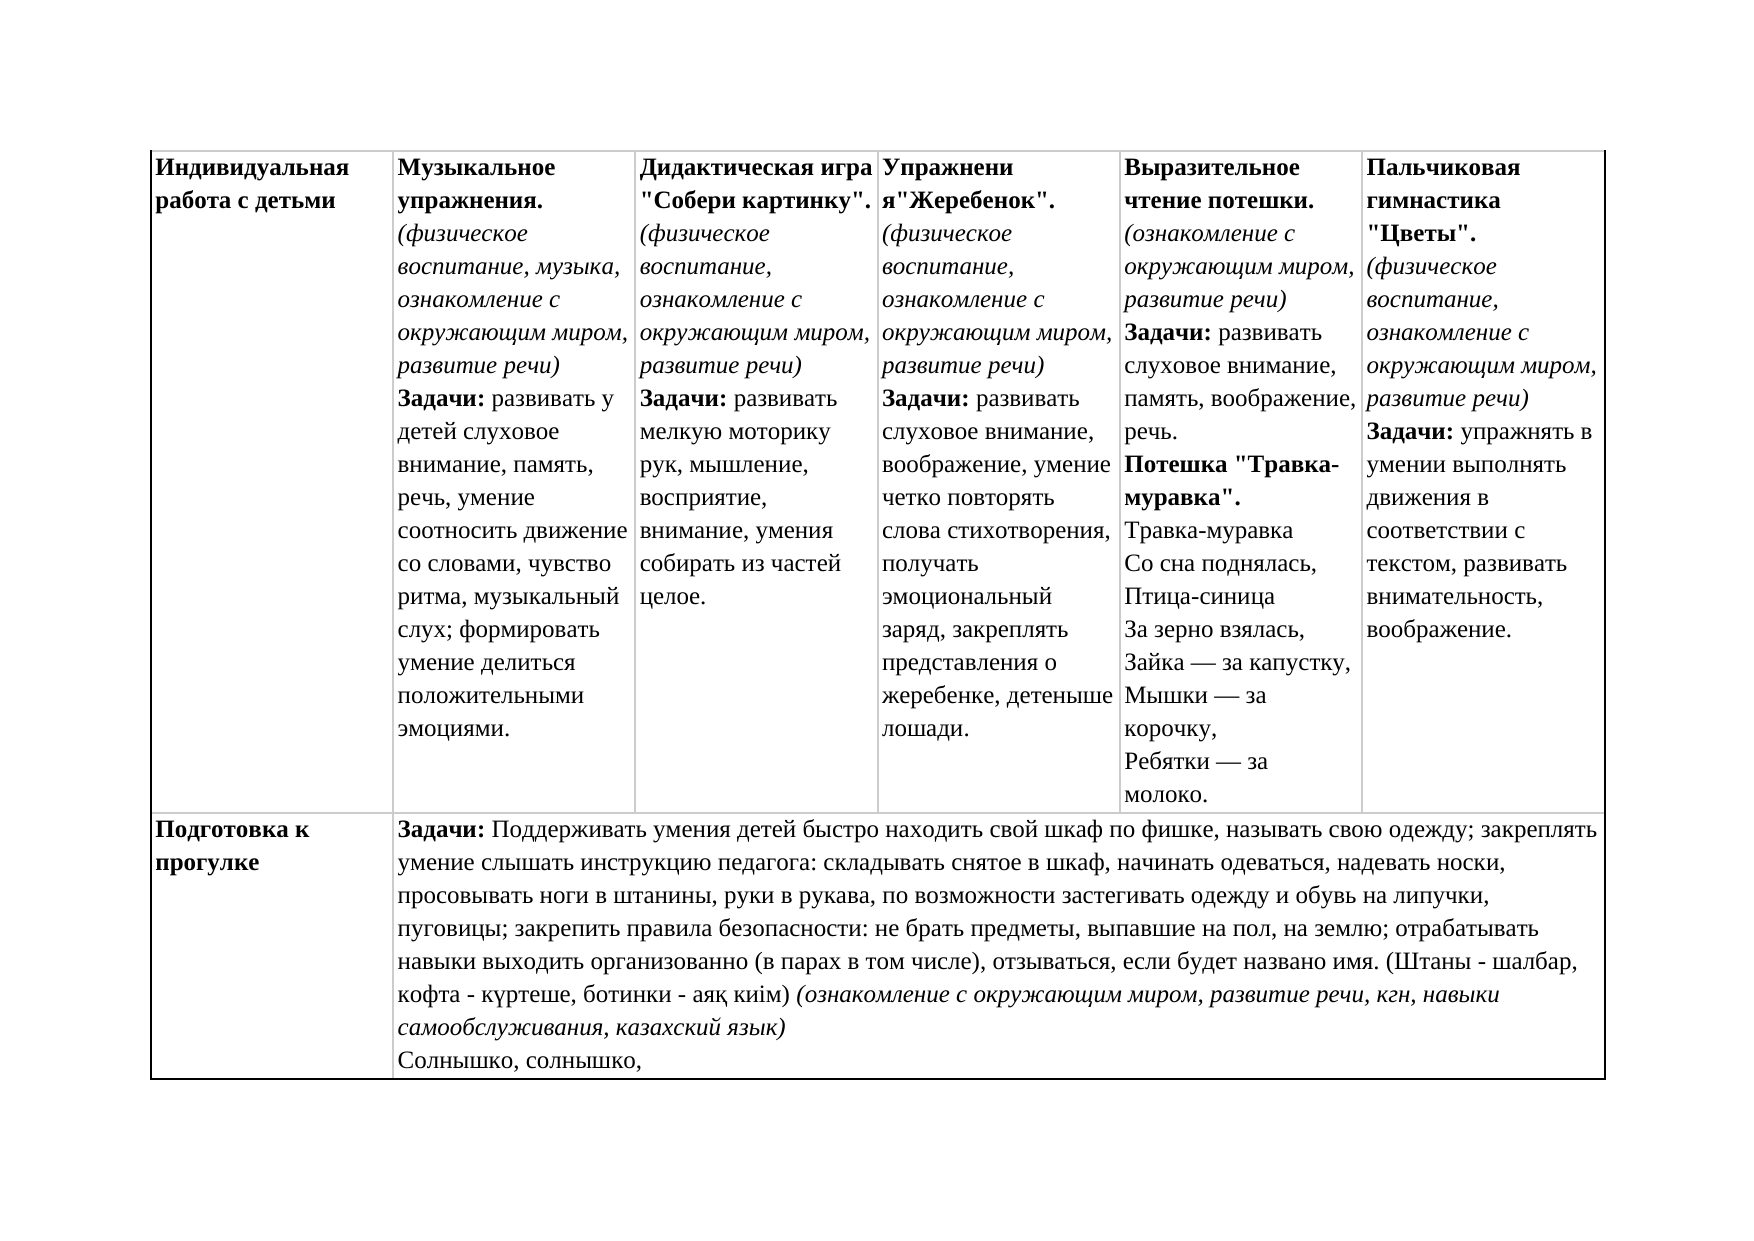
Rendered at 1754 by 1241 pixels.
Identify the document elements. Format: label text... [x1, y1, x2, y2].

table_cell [152, 814, 392, 1078]
table_cell Дидактическая игра "Собери картинку". (физическое воспитание, ознакомление с окружающим миром, развитие речи) Задачи: развивать мелкую моторику рук, мышление, восприятие, внимание, умения собирать из частей целое. [636, 152, 877, 812]
table_cell Индивидуальная работа с детьми [152, 152, 392, 812]
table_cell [394, 814, 1604, 1078]
table_cell Музыкальное упражнения. (физическое воспитание, музыка, ознакомление с окружающим миром, развитие речи) Задачи: развивать у детей слуховое внимание, память, речь, умение соотносить движение со словами, чувство ритма, музыкальный слух; формировать умение делиться положительными эмоциями. [394, 152, 634, 812]
table_cell Пальчиковая гимнастика "Цветы". (физическое воспитание, ознакомление с окружающим миром, развитие речи) Задачи: упражнять в умении выполнять движения в соответствии с текстом, развивать внимательность, воображение. [1363, 152, 1604, 812]
table_cell Упражнения"Жеребенок". (физическое воспитание, ознакомление с окружающим миром, развитие речи) Задачи: развивать слуховое внимание, воображение, умение четко повторять слова стихотворения, получать эмоциональный заряд, закреплять представления о жеребенке, детеныше лошади. [879, 152, 1119, 812]
table_cell Выразительное чтение потешки. (ознакомление с окружающим миром, развитие речи) Задачи: развивать слуховое внимание, память, воображение, речь. Потешка "Травка-муравка". Травка-муравка Со сна поднялась, Птица-синица За зерно взялась, Зайка — за капустку, Мышки — за корочку, Ребятки — за молоко. [1121, 152, 1361, 812]
